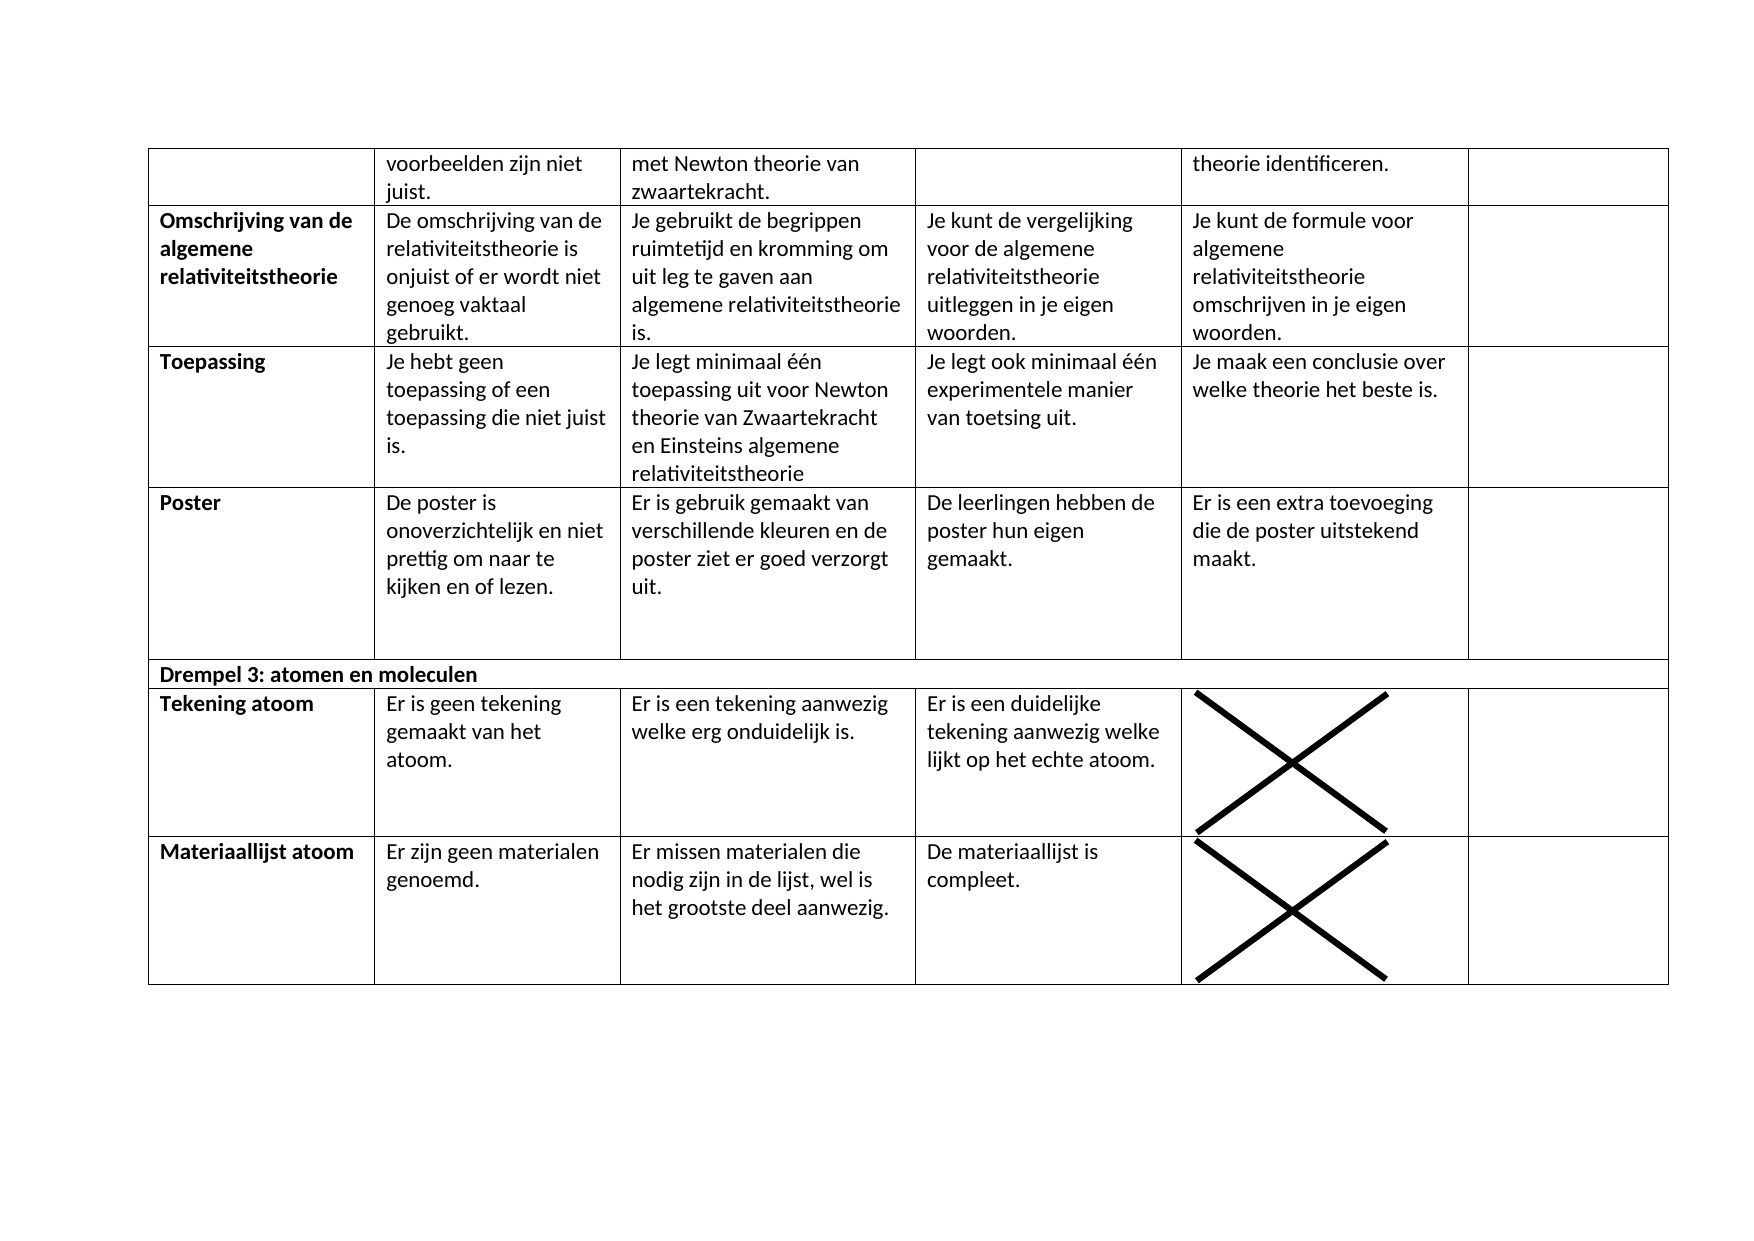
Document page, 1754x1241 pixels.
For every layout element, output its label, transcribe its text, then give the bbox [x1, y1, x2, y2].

table_cell [1469, 837, 1668, 984]
table_cell Materiaallijst atoom [149, 837, 374, 984]
table_cell [1469, 488, 1668, 659]
table_cell [1182, 837, 1285, 984]
table_cell [1469, 347, 1668, 487]
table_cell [1182, 149, 1468, 205]
table_cell De poster is onoverzichtelijk en niet prettig om naar te kijken en of lezen. [375, 488, 620, 659]
table_cell Er is een extra toevoeging die de poster uitstekend maakt. [1182, 488, 1468, 659]
table_cell De materiaallijst is compleet. [916, 837, 1181, 984]
table_cell Omschrijving van de algemene relativiteitstheorie [149, 206, 374, 346]
table_cell Tekening atoom [149, 689, 374, 836]
table_cell [1469, 689, 1668, 836]
table_cell [1469, 206, 1668, 346]
table_cell [1469, 149, 1668, 205]
table_cell [1198, 837, 1468, 984]
table_cell Er is een tekening aanwezig welke erg onduidelijk is. [621, 689, 915, 836]
table_cell Je gebruikt de begrippen ruimtetijd en kromming om uit leg te gaven aan algemene relativiteitstheorie is. [621, 206, 915, 346]
table_cell Je maak een conclusie over welke theorie het beste is. [1182, 347, 1468, 487]
table_cell Toepassing [149, 347, 374, 487]
table_cell Er is gebruik gemaakt van verschillende kleuren en de poster ziet er goed verzorgt uit. [621, 488, 915, 659]
table_cell Drempel 3: atomen en moleculen [149, 660, 1668, 688]
table_cell Er missen materialen die nodig zijn in de lijst, wel is het grootste deel aanwezig. [621, 837, 915, 984]
table_cell Er zijn geen materialen genoemd. [375, 837, 620, 984]
table_cell [1198, 689, 1468, 836]
table_cell Je legt ook minimaal één experimentele manier van toetsing uit. [916, 347, 1181, 487]
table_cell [916, 149, 1181, 205]
table_cell Poster [149, 488, 374, 659]
table_cell De omschrijving van de relativiteitstheorie is onjuist of er wordt niet genoeg vaktaal gebruikt. [375, 206, 620, 346]
table_cell Je kunt de vergelijking voor de algemene relativiteitstheorie uitleggen in je eigen woorden. [916, 206, 1181, 346]
table_cell Je legt minimaal één toepassing uit voor Newton theorie van Zwaartekracht en Einsteins algemene relativiteitstheorie [621, 347, 915, 487]
table_cell De leerlingen hebben de poster hun eigen gemaakt. [916, 488, 1181, 659]
table_cell Je hebt geen toepassing of een toepassing die niet juist is. [375, 347, 620, 487]
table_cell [149, 149, 374, 205]
table_cell Er is een duidelijke tekening aanwezig welke lijkt op het echte atoom. [916, 689, 1181, 836]
table_cell Je kunt de formule voor algemene relativiteitstheorie omschrijven in je eigen woorden. [1182, 206, 1468, 346]
table_cell Er is geen tekening gemaakt van het atoom. [375, 689, 620, 836]
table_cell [375, 149, 620, 205]
table_cell [1182, 689, 1285, 836]
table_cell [621, 149, 915, 205]
